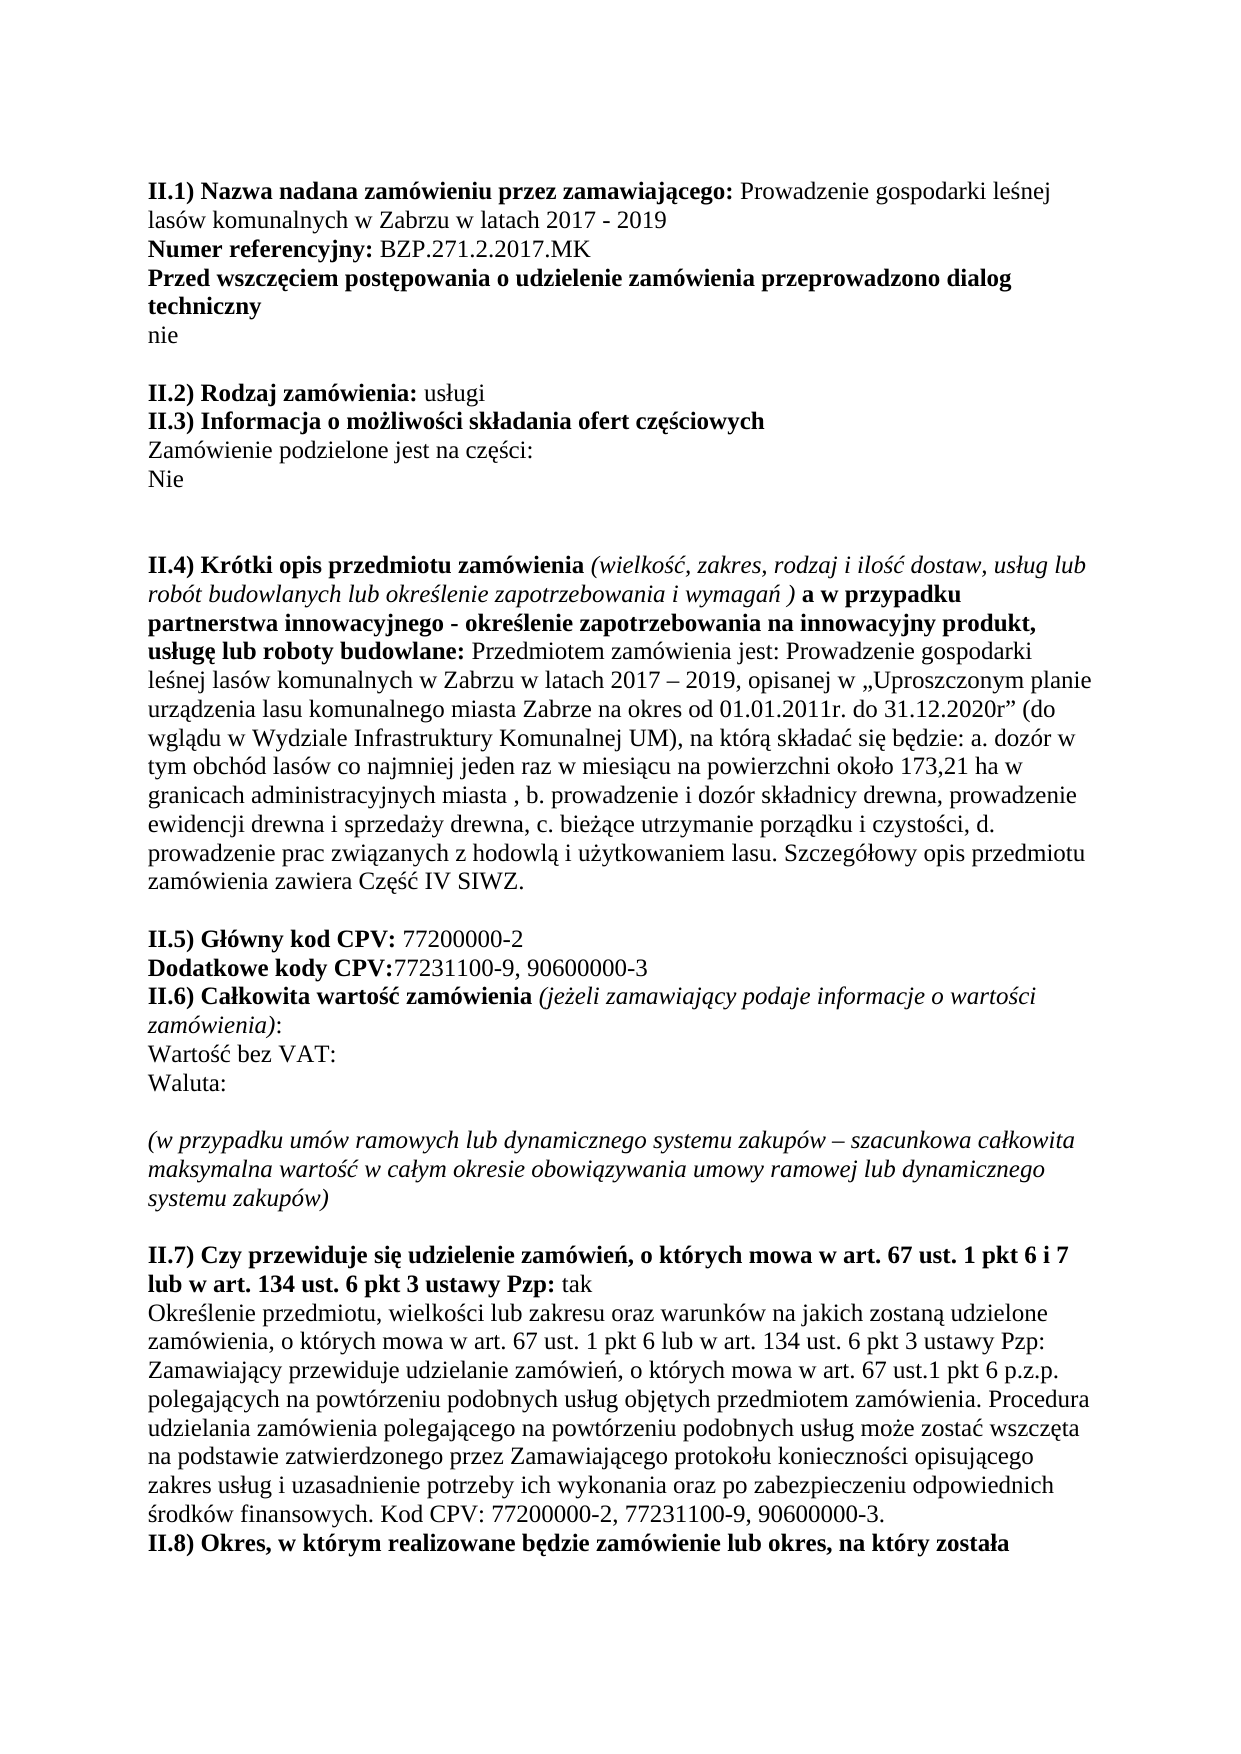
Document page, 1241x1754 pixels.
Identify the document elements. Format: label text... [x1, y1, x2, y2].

text (w przypadku umów ramowych lub dynamicznego systemu zakupów – szacunkowa całkowita maksymalna wartość w całym okresie obowiązywania umowy ramowej lub dynamicznego systemu zakupów) [148, 1096, 1093, 1211]
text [148, 1211, 1093, 1556]
text II.2) Rodzaj zamówienia: usługi II.3) Informacja o możliwości składania ofert częściowych Zamówienie podzielone jest na części: [148, 349, 1093, 464]
text II.4) Krótki opis przedmiotu zamówienia (wielkość, zakres, rodzaj i ilość dostaw, usług lub robót budowlanych lub określenie zapotrzebowania i wymagań ) a w przypadku partnerstwa innowacyjnego - określenie zapotrzebowania na innowacyjny produkt, usługę lub roboty budowlane: Przedmiotem zamówienia jest: Prowadzenie gospodarki leśnej lasów komunalnych w Zabrzu w latach 2017 – 2019, opisanej w „Uproszczonym planie urządzenia lasu komunalnego miasta Zabrze na okres od 01.01.2011r. do 31.12.2020r” (do wglądu w Wydziale Infrastruktury Komunalnej UM), na którą składać się będzie: a. dozór w tym obchód lasów co najmniej jeden raz w miesiącu na powierzchni około 173,21 ha w granicach administracyjnych miasta , b. prowadzenie i dozór składnicy drewna, prowadzenie ewidencji drewna i sprzedaży drewna, c. bieżące utrzymanie porządku i czystości, d. prowadzenie prac związanych z hodowlą i użytkowaniem lasu. Szczegółowy opis przedmiotu zamówienia zawiera Część IV SIWZ. II.5) Główny kod CPV: 77200000-2 Dodatkowe kody CPV:77231100-9, 90600000-3 II.6) Całkowita wartość zamówienia (jeżeli zamawiający podaje informacje o wartości zamówienia): Wartość bez VAT: Waluta: [148, 493, 1093, 1096]
text II.1) Nazwa nadana zamówieniu przez zamawiającego: Prowadzenie gospodarki leśnej lasów komunalnych w Zabrzu w latach 2017 - 2019 Numer referencyjny: BZP.271.2.2017.MK Przed wszczęciem postępowania o udzielenie zamówienia przeprowadzono dialog techniczny [148, 148, 1093, 320]
text nie [148, 320, 1093, 349]
text Nie [148, 464, 1093, 493]
